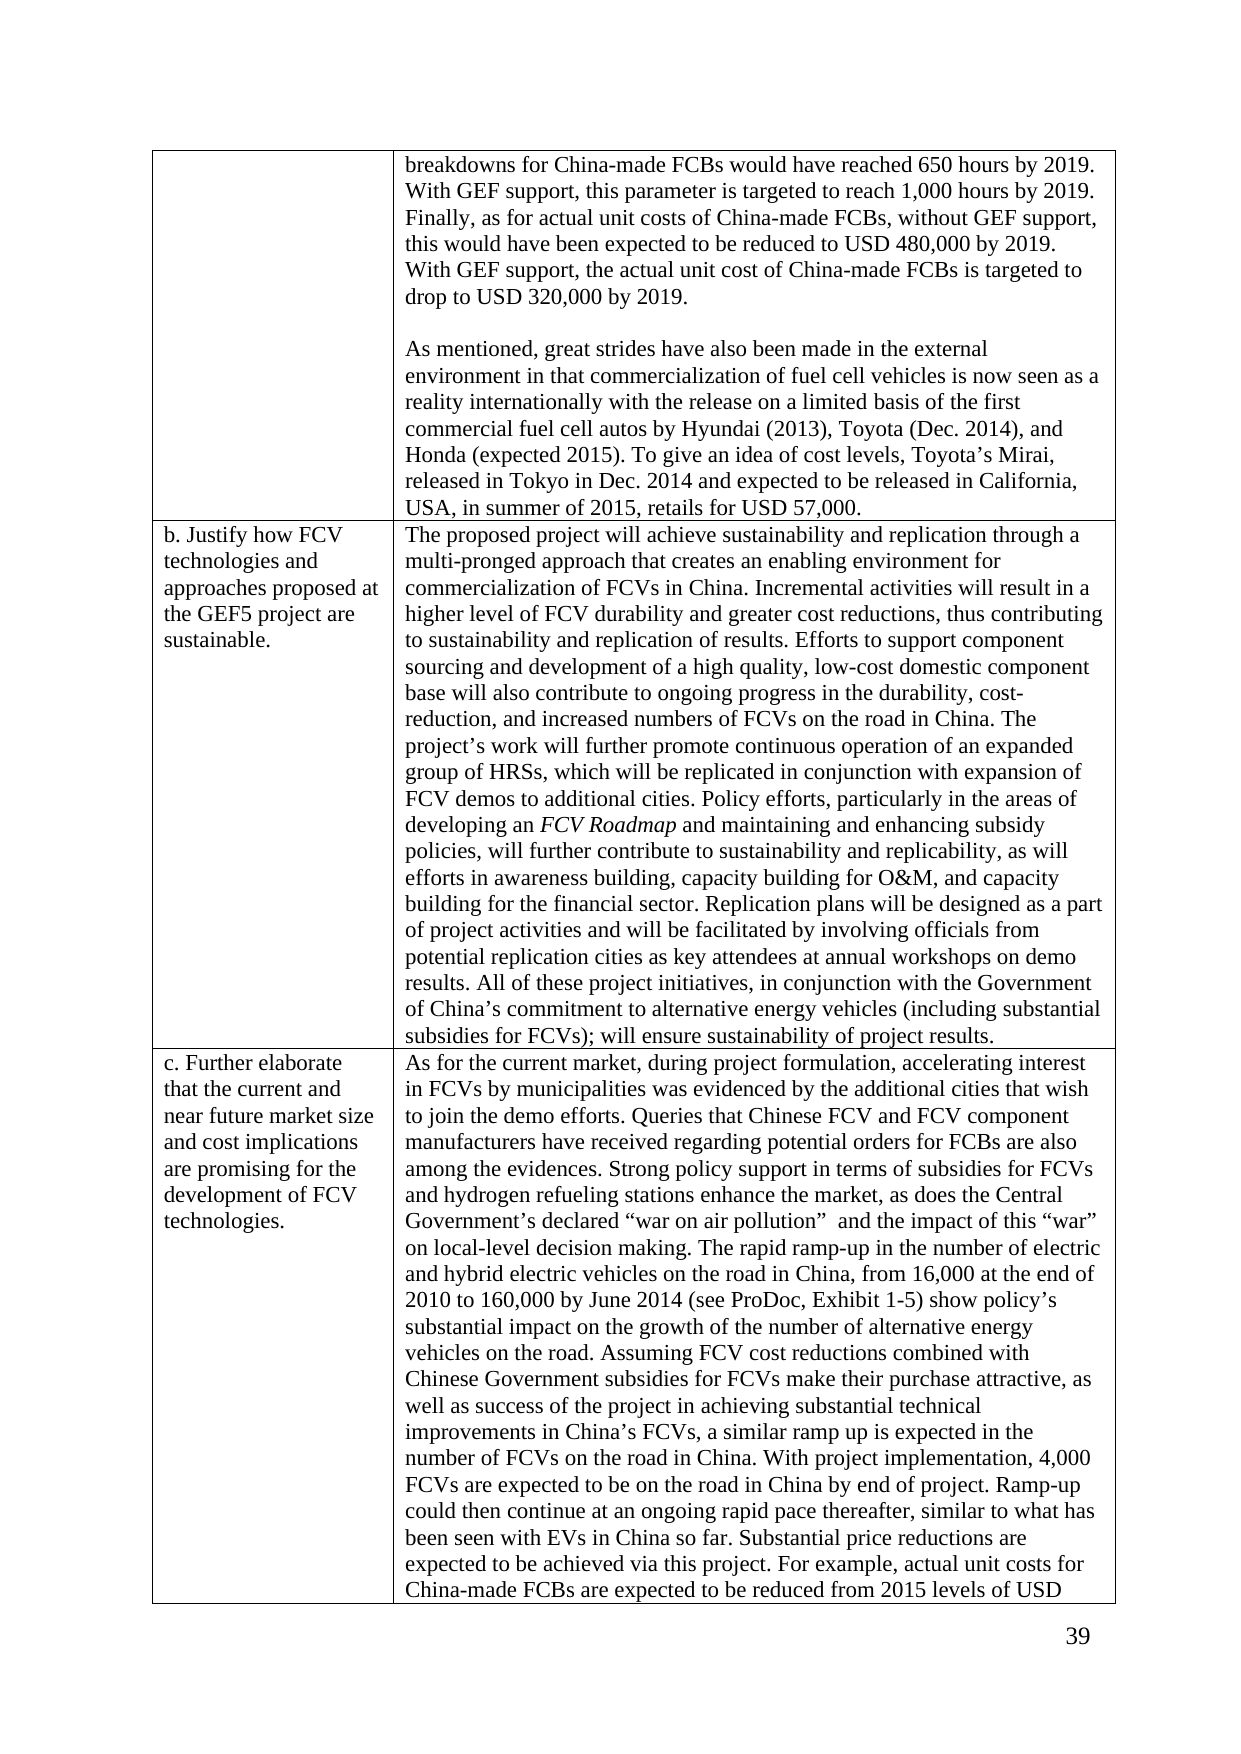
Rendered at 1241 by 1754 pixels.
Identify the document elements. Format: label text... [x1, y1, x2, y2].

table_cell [394, 151, 1115, 520]
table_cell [153, 151, 393, 520]
table_cell b. Justify how FCV technologies and approaches proposed at the GEF5 project are sustainable. [153, 521, 393, 1048]
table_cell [153, 1049, 393, 1603]
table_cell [394, 1049, 1115, 1603]
table_cell The proposed project will achieve sustainability and replication through a multi-pronged approach that creates an enabling environment for commercialization of FCVs in China. Incremental activities will result in a higher level of FCV durability and greater cost reductions, thus contributing to sustainability and replication of results. Efforts to support component sourcing and development of a high quality, low-cost domestic component base will also contribute to ongoing progress in the durability, cost-reduction, and increased numbers of FCVs on the road in China. The project’s work will further promote continuous operation of an expanded group of HRSs, which will be replicated in conjunction with expansion of FCV demos to additional cities. Policy efforts, particularly in the areas of developing an FCV Roadmap and maintaining and enhancing subsidy policies, will further contribute to sustainability and replicability, as will efforts in awareness building, capacity building for O&M, and capacity building for the financial sector. Replication plans will be designed as a part of project activities and will be facilitated by involving officials from potential replication cities as key attendees at annual workshops on demo results. All of these project initiatives, in conjunction with the Government of China’s commitment to alternative energy vehicles (including substantial subsidies for FCVs); will ensure sustainability of project results. [394, 521, 1115, 1048]
